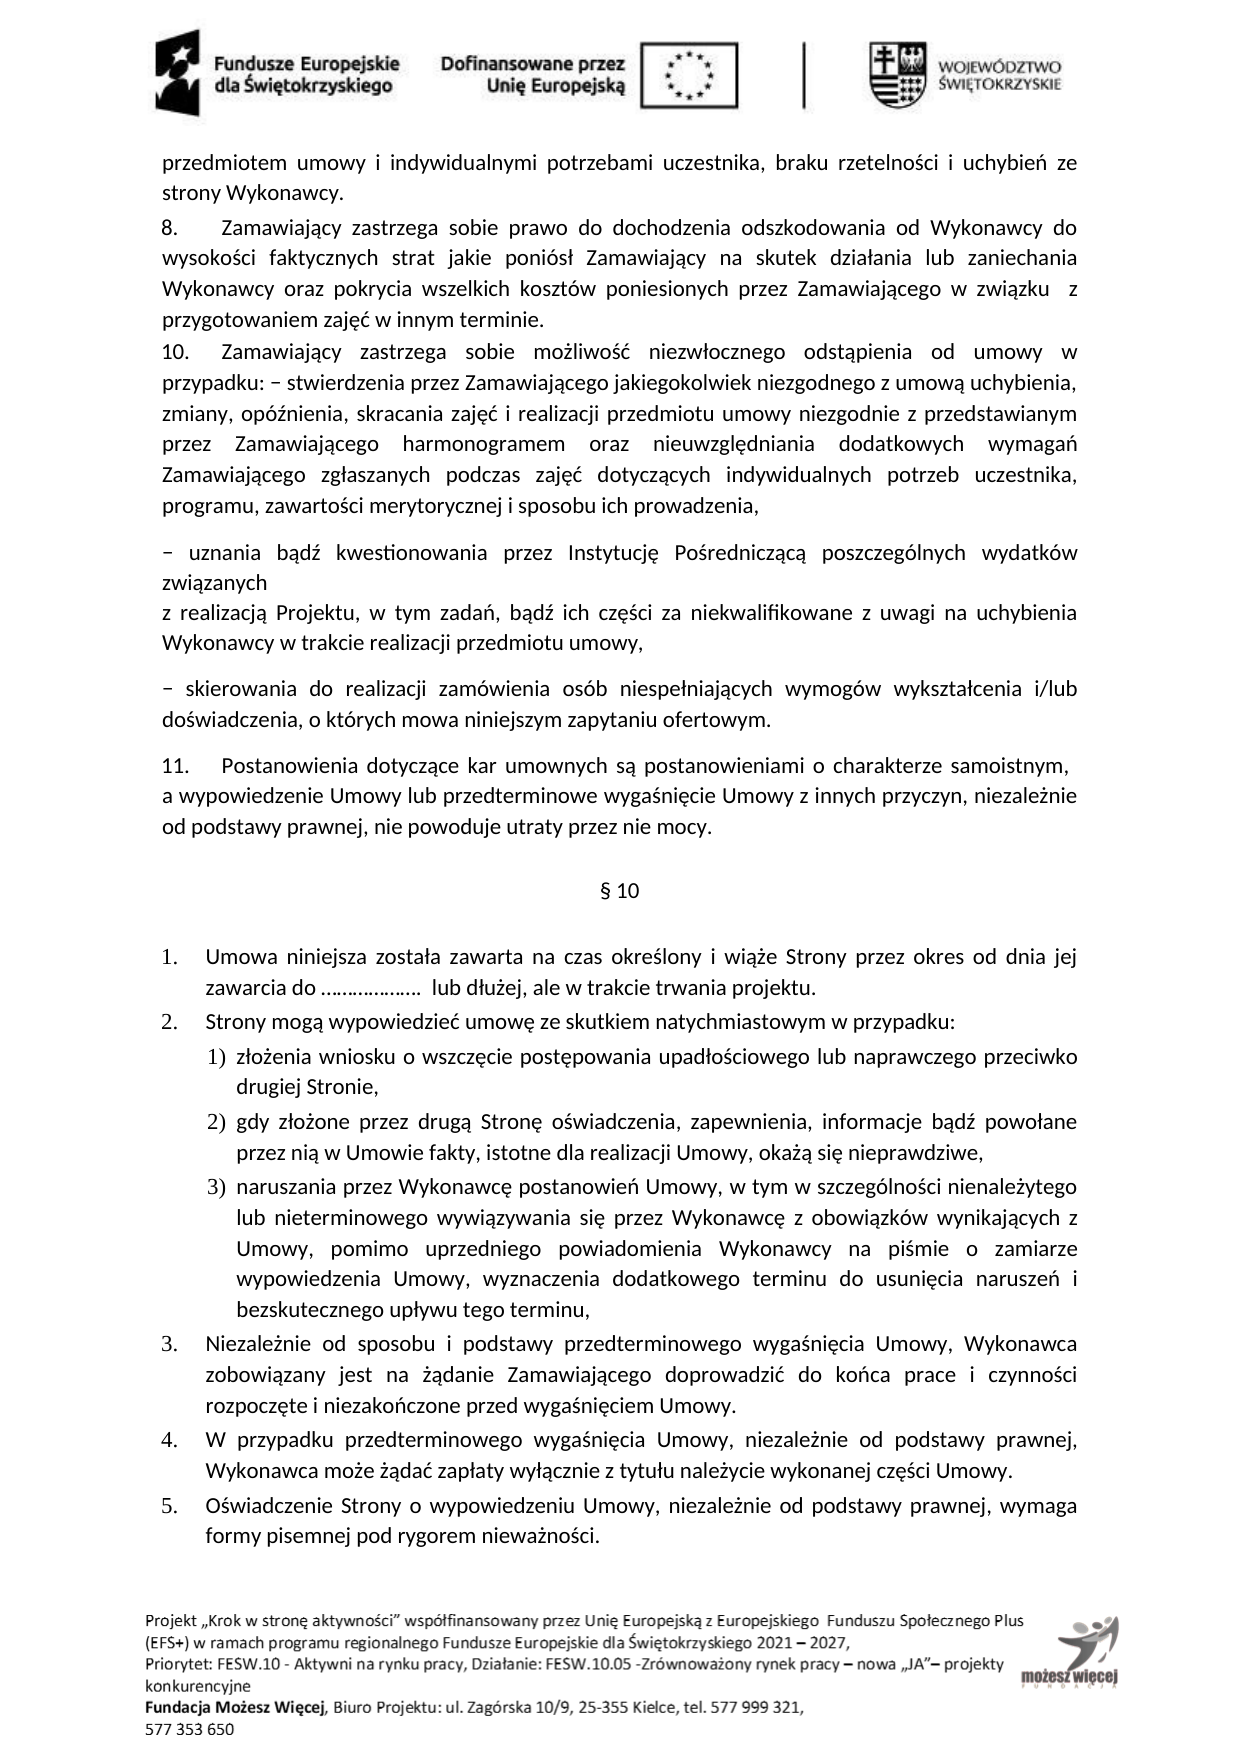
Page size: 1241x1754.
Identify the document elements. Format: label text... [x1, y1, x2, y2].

list złożenia wniosku o wszczęcie postępowania upadłościowego lub naprawczego przeciwko drugiej Stronie, [207, 1042, 1079, 1101]
subtitle § 10 [148, 877, 1091, 905]
list Zamawiający zastrzega sobie możliwość niezwłocznego odstąpienia od umowy w przypadku: − stwierdzenia przez Zamawiającego jakiegokolwiek niezgodnego z umową uchybienia, zmiany, opóźnienia, skracania zajęć i realizacji przedmiotu umowy niezgodnie z przedstawianym przez Zamawiającego harmonogramem oraz nieuwzględniania dodatkowych wymagań Zamawiającego zgłaszanych podczas zajęć dotyczących indywidualnych potrzeb uczestnika, programu, zawartości merytorycznej i sposobu ich prowadzenia, [161, 337, 1079, 519]
list W przypadku przedterminowego wygaśnięcia Umowy, niezależnie od podstawy prawnej, Wykonawca może żądać zapłaty wyłącznie z tytułu należycie wykonanej części Umowy. [161, 1426, 1079, 1484]
list Umowa niniejsza została zawarta na czas określony i wiąże Strony przez okres od dnia jej zawarcia do ………………. lub dłużej, ale w trakcie trwania projektu. [161, 942, 1079, 1001]
list Zamawiający zastrzega sobie prawo do dochodzenia odszkodowania od Wykonawcy do wysokości faktycznych strat jakie poniósł Zamawiający na skutek działania lub zaniechania Wykonawcy oraz pokrycia wszelkich kosztów poniesionych przez Zamawiającego w związku z przygotowaniem zajęć w innym terminie. [161, 213, 1079, 333]
list gdy złożone przez drugą Stronę oświadczenia, zapewnienia, informacje bądź powołane przez nią w Umowie fakty, istotne dla realizacji Umowy, okażą się nieprawdziwe, [207, 1107, 1079, 1166]
text − skierowania do realizacji zamówienia osób niespełniających wymogów wykształcenia i/lub doświadczenia, o których mowa niniejszym zapytaniu ofertowym. [162, 674, 1079, 733]
list Strony mogą wypowiedzieć umowę ze skutkiem natychmiastowym w przypadku: [161, 1007, 1079, 1035]
list naruszania przez Wykonawcę postanowień Umowy, w tym w szczególności nienależytego lub nieterminowego wywiązywania się przez Wykonawcę z obowiązków wynikających z Umowy, pomimo uprzedniego powiadomienia Wykonawcy na piśmie o zamiarze wypowiedzenia Umowy, wyznaczenia dodatkowego terminu do usunięcia naruszeń i bezskutecznego upływu tego terminu, [207, 1172, 1079, 1323]
list Postanowienia dotyczące kar umownych są postanowieniami o charakterze samoistnym, a wypowiedzenie Umowy lub przedterminowe wygaśnięcie Umowy z innych przyczyn, niezależnie od podstawy prawnej, nie powoduje utraty przez nie mocy. [161, 751, 1079, 840]
text − uznania bądź kwestionowania przez Instytucję Pośredniczącą poszczególnych wydatków związanych z realizacją Projektu, w tym zadań, bądź ich części za niekwalifikowane z uwagi na uchybienia Wykonawcy w trakcie realizacji przedmiotu umowy, [162, 538, 1079, 656]
picture [147, 18, 1065, 126]
list Oświadczenie Strony o wypowiedzeniu Umowy, niezależnie od podstawy prawnej, wymaga formy pisemnej pod rygorem nieważności. [161, 1491, 1079, 1549]
list Niezależnie od sposobu i podstawy przedterminowego wygaśnięcia Umowy, Wykonawca zobowiązany jest na żądanie Zamawiającego doprowadzić do końca prace i czynności rozpoczęte i niezakończone przed wygaśnięciem Umowy. [161, 1329, 1079, 1419]
picture [142, 1609, 1123, 1740]
